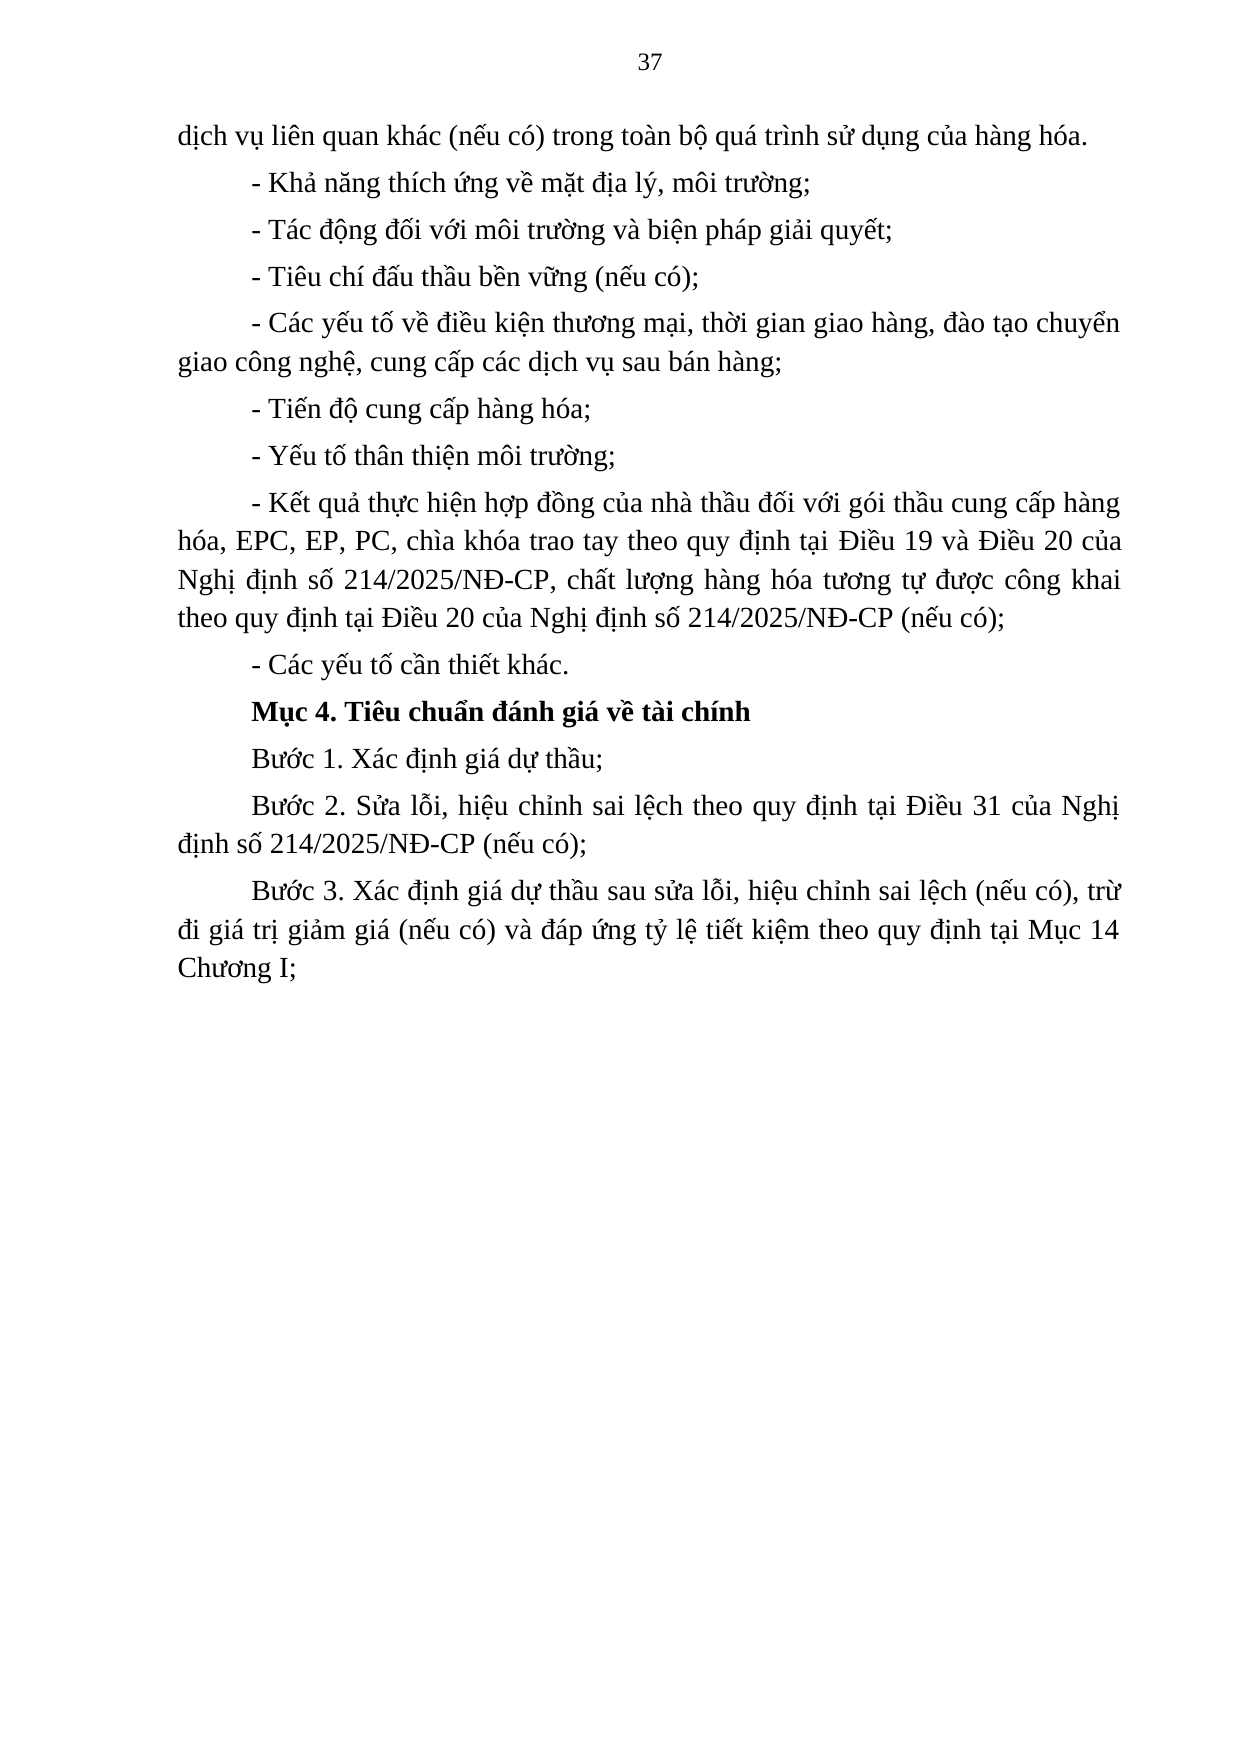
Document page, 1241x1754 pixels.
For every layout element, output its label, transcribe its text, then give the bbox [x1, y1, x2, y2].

text - Tác động đối với môi trường và biện pháp giải quyết; [177, 212, 1122, 245]
text - Kết quả thực hiện hợp đồng của nhà thầu đối với gói thầu cung cấp hàng hóa, EPC, EP, PC, chìa khóa trao tay theo quy định tại Điều 19 và Điều 20 của Nghị định số 214/2025/NĐ-CP, chất lượng hàng hóa tương tự được công khai theo quy định tại Điều 20 của Nghị định số 214/2025/NĐ-CP (nếu có); [177, 485, 1122, 634]
text Bước 3. Xác định giá dự thầu sau sửa lỗi, hiệu chỉnh sai lệch (nếu có), trừ đi giá trị giảm giá (nếu có) và đáp ứng tỷ lệ tiết kiệm theo quy định tại Mục 14 Chương I; [177, 873, 1122, 984]
text Mục 4. Tiêu chuẩn đánh giá về tài chính [177, 694, 1122, 728]
text Bước 2. Sửa lỗi, hiệu chỉnh sai lệch theo quy định tại Điều 31 của Nghị định số 214/2025/NĐ-CP (nếu có); [177, 788, 1122, 860]
text - Các yếu tố về điều kiện thương mại, thời gian giao hàng, đào tạo chuyển giao công nghệ, cung cấp các dịch vụ sau bán hàng; [177, 306, 1122, 378]
text - Tiêu chí đấu thầu bền vững (nếu có); [177, 259, 1122, 292]
text - Các yếu tố cần thiết khác. [177, 647, 1122, 681]
text Bước 1. Xác định giá dự thầu; [177, 741, 1122, 774]
text - Yếu tố thân thiện môi trường; [177, 438, 1122, 471]
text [177, 118, 1122, 152]
text - Khả năng thích ứng về mặt địa lý, môi trường; [177, 165, 1122, 198]
text - Tiến độ cung cấp hàng hóa; [177, 391, 1122, 424]
